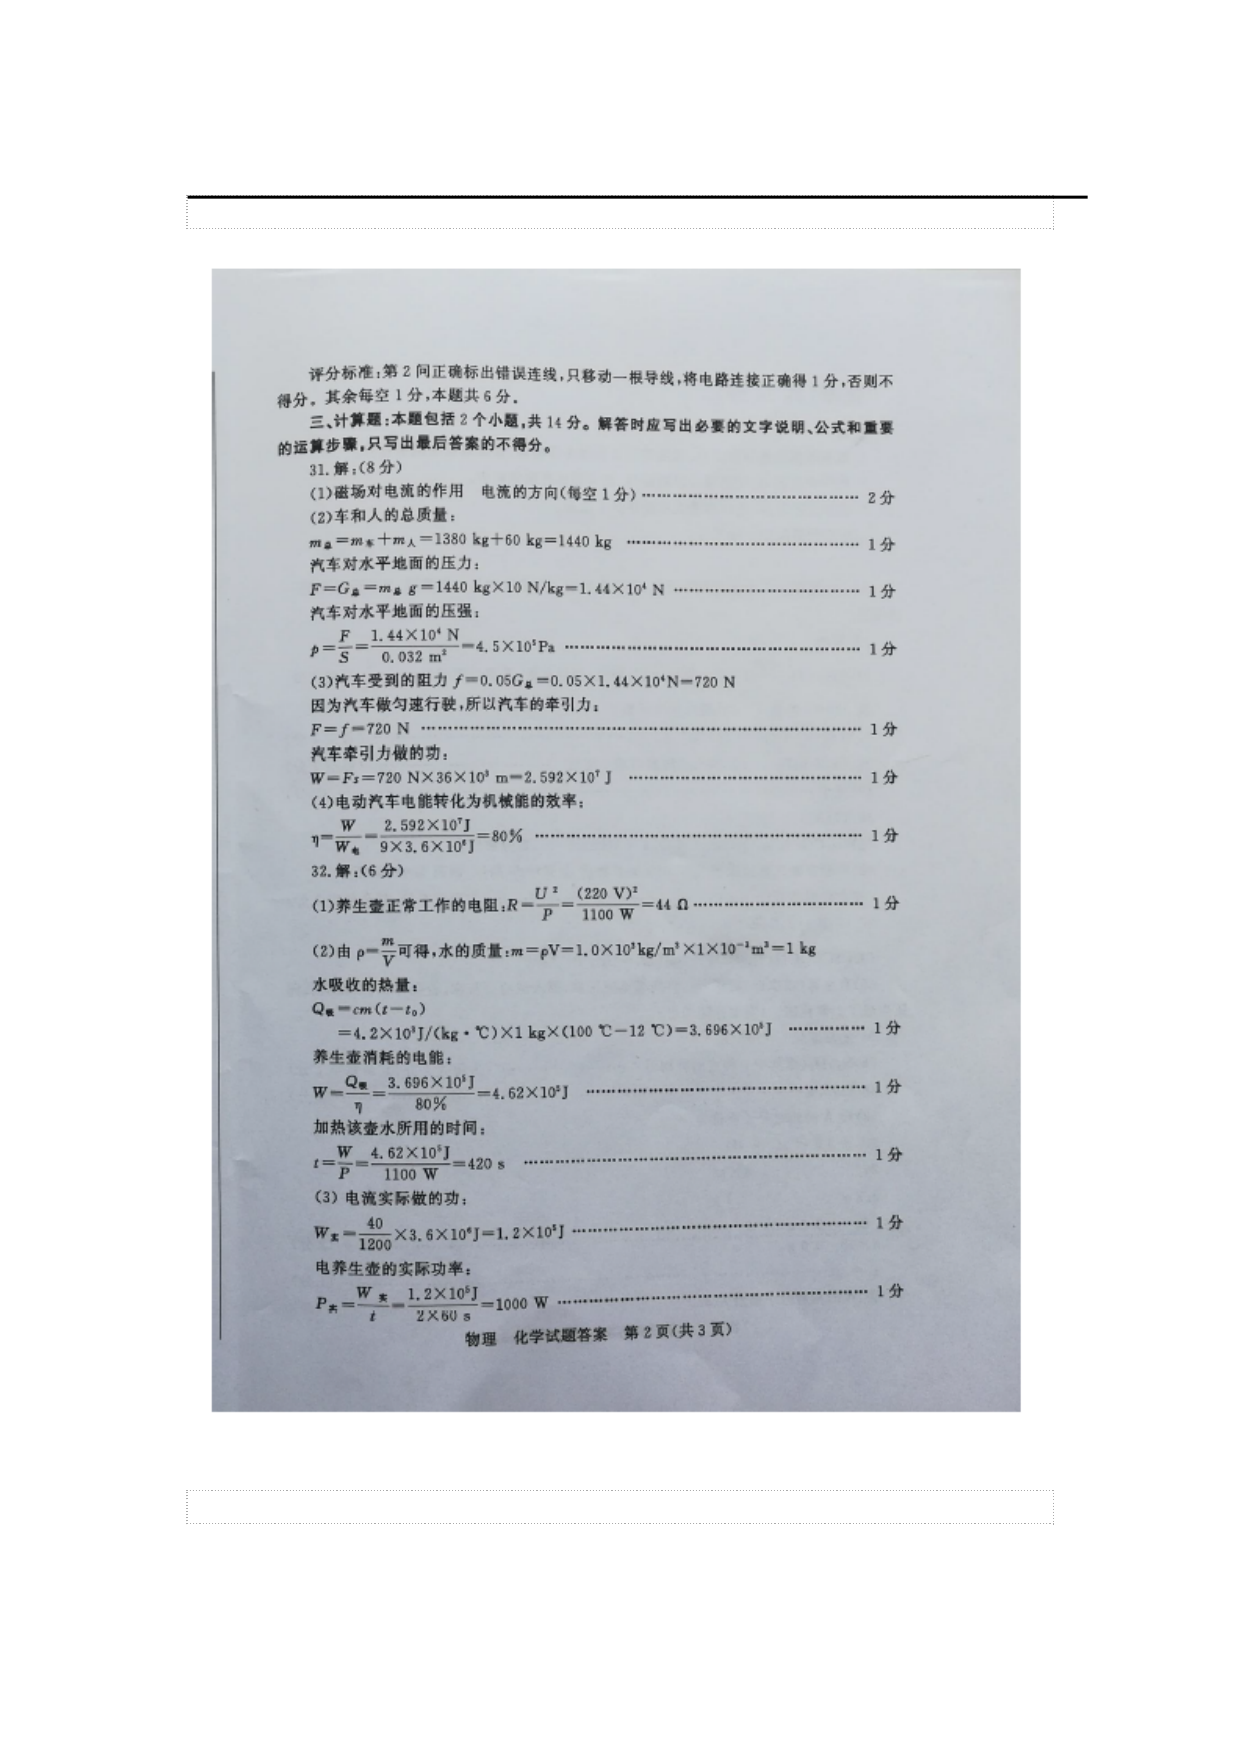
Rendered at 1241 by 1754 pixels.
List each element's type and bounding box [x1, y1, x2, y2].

picture [209, 258, 1032, 1431]
